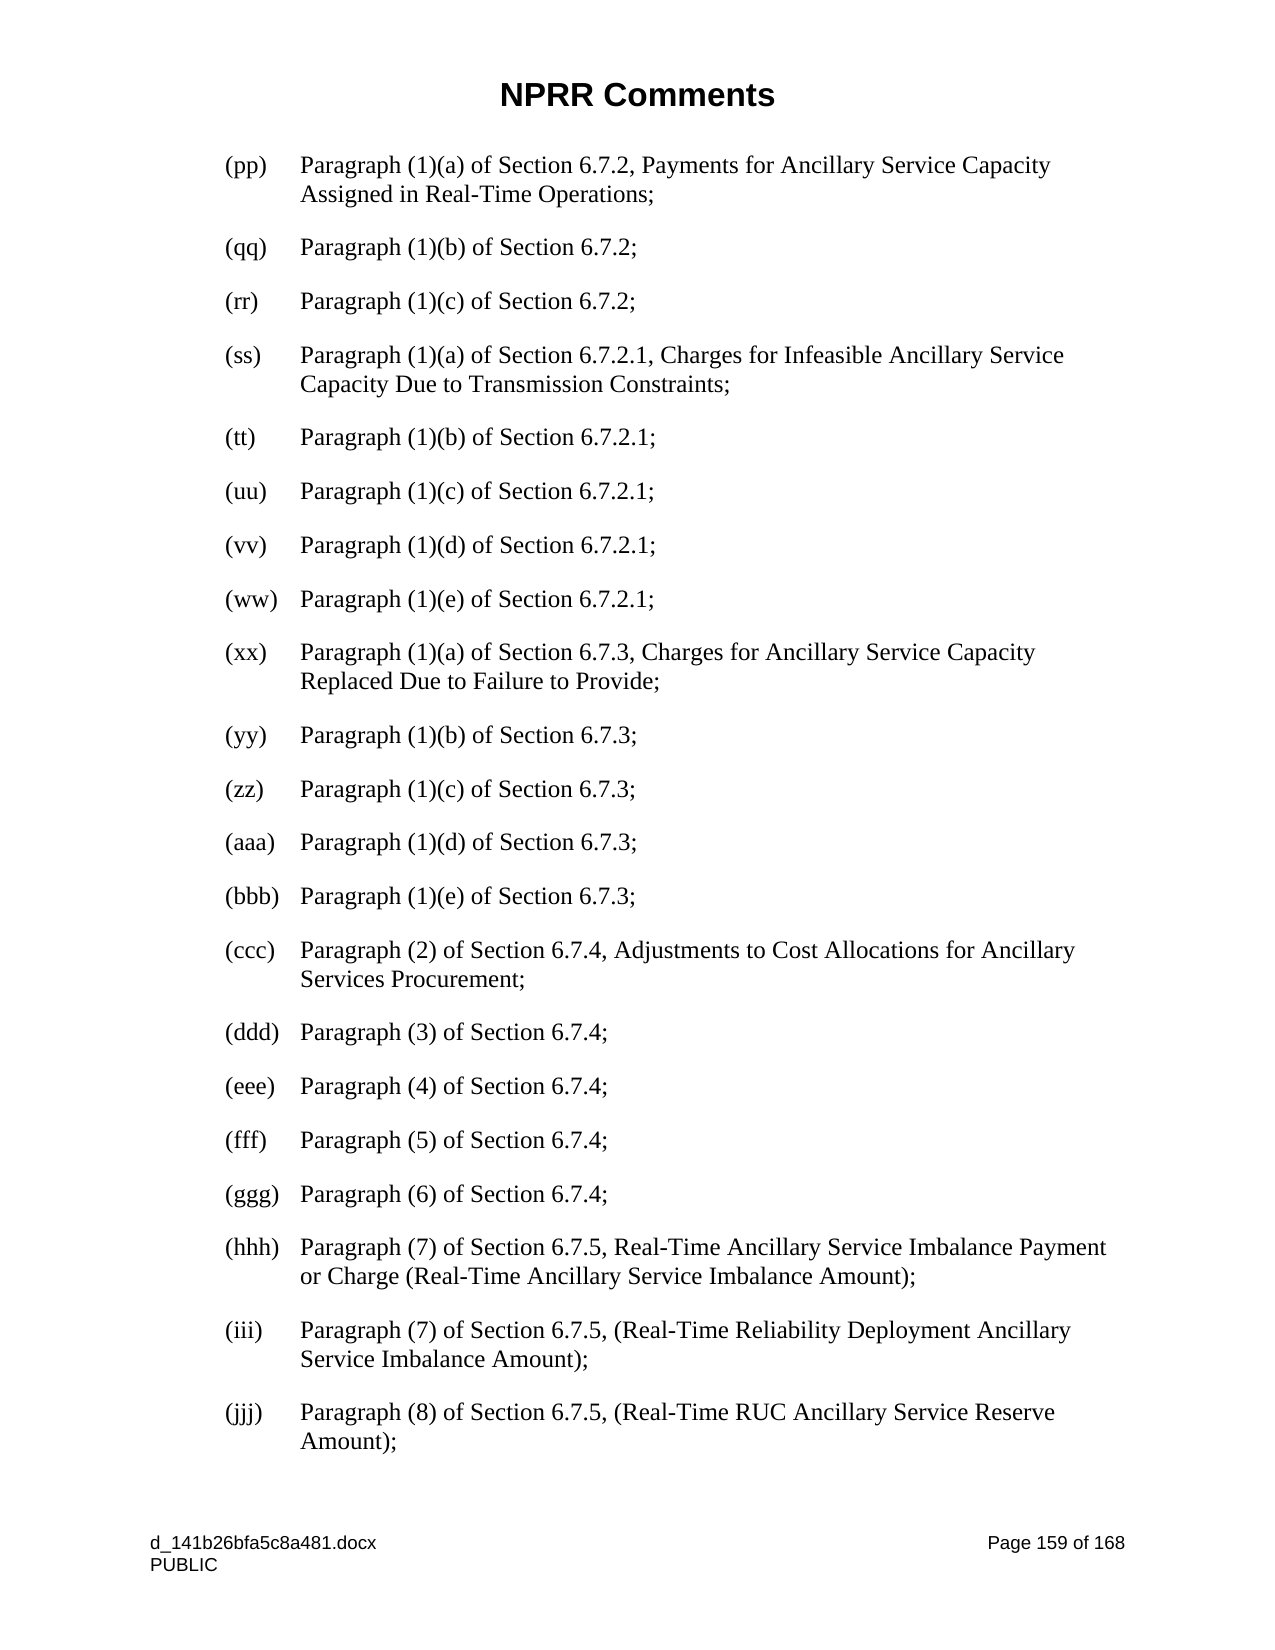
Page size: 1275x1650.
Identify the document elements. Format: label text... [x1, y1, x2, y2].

text (fff) Paragraph (5) of Section 6.7.4; [225, 1125, 1125, 1154]
text (xx) Paragraph (1)(a) of Section 6.7.3, Charges for Ancillary Service Capacity Replaced Due to Failure to Provide; [225, 637, 1125, 695]
text (zz) Paragraph (1)(c) of Section 6.7.3; [225, 774, 1125, 802]
text (ggg) Paragraph (6) of Section 6.7.4; [225, 1179, 1125, 1207]
text (vv) Paragraph (1)(d) of Section 6.7.2.1; [225, 530, 1125, 559]
text (pp) Paragraph (1)(a) of Section 6.7.2, Payments for Ancillary Service Capacity Assigned in Real-Time Operations; [225, 150, 1125, 207]
text (rr) Paragraph (1)(c) of Section 6.7.2; [225, 286, 1125, 315]
text (bbb) Paragraph (1)(e) of Section 6.7.3; [225, 881, 1125, 910]
text (iii) Paragraph (7) of Section 6.7.5, (Real-Time Reliability Deployment Ancillary Service Imbalance Amount); [225, 1315, 1125, 1372]
text (eee) Paragraph (4) of Section 6.7.4; [225, 1071, 1125, 1100]
text (qq) Paragraph (1)(b) of Section 6.7.2; [225, 232, 1125, 261]
text (yy) Paragraph (1)(b) of Section 6.7.3; [225, 720, 1125, 749]
text (ccc) Paragraph (2) of Section 6.7.4, Adjustments to Cost Allocations for Ancillary Services Procurement; [225, 935, 1125, 992]
text (jjj) Paragraph (8) of Section 6.7.5, (Real-Time RUC Ancillary Service Reserve Amount); [225, 1397, 1125, 1455]
text (ww) Paragraph (1)(e) of Section 6.7.2.1; [225, 584, 1125, 612]
text (uu) Paragraph (1)(c) of Section 6.7.2.1; [225, 476, 1125, 505]
text (hhh) Paragraph (7) of Section 6.7.5, Real-Time Ancillary Service Imbalance Payment or Charge (Real-Time Ancillary Service Imbalance Amount); [225, 1232, 1125, 1290]
text (ddd) Paragraph (3) of Section 6.7.4; [225, 1017, 1125, 1046]
text (aaa) Paragraph (1)(d) of Section 6.7.3; [225, 827, 1125, 856]
text (tt) Paragraph (1)(b) of Section 6.7.2.1; [225, 422, 1125, 451]
text (ss) Paragraph (1)(a) of Section 6.7.2.1, Charges for Infeasible Ancillary Service Capacity Due to Transmission Constraints; [225, 340, 1125, 397]
